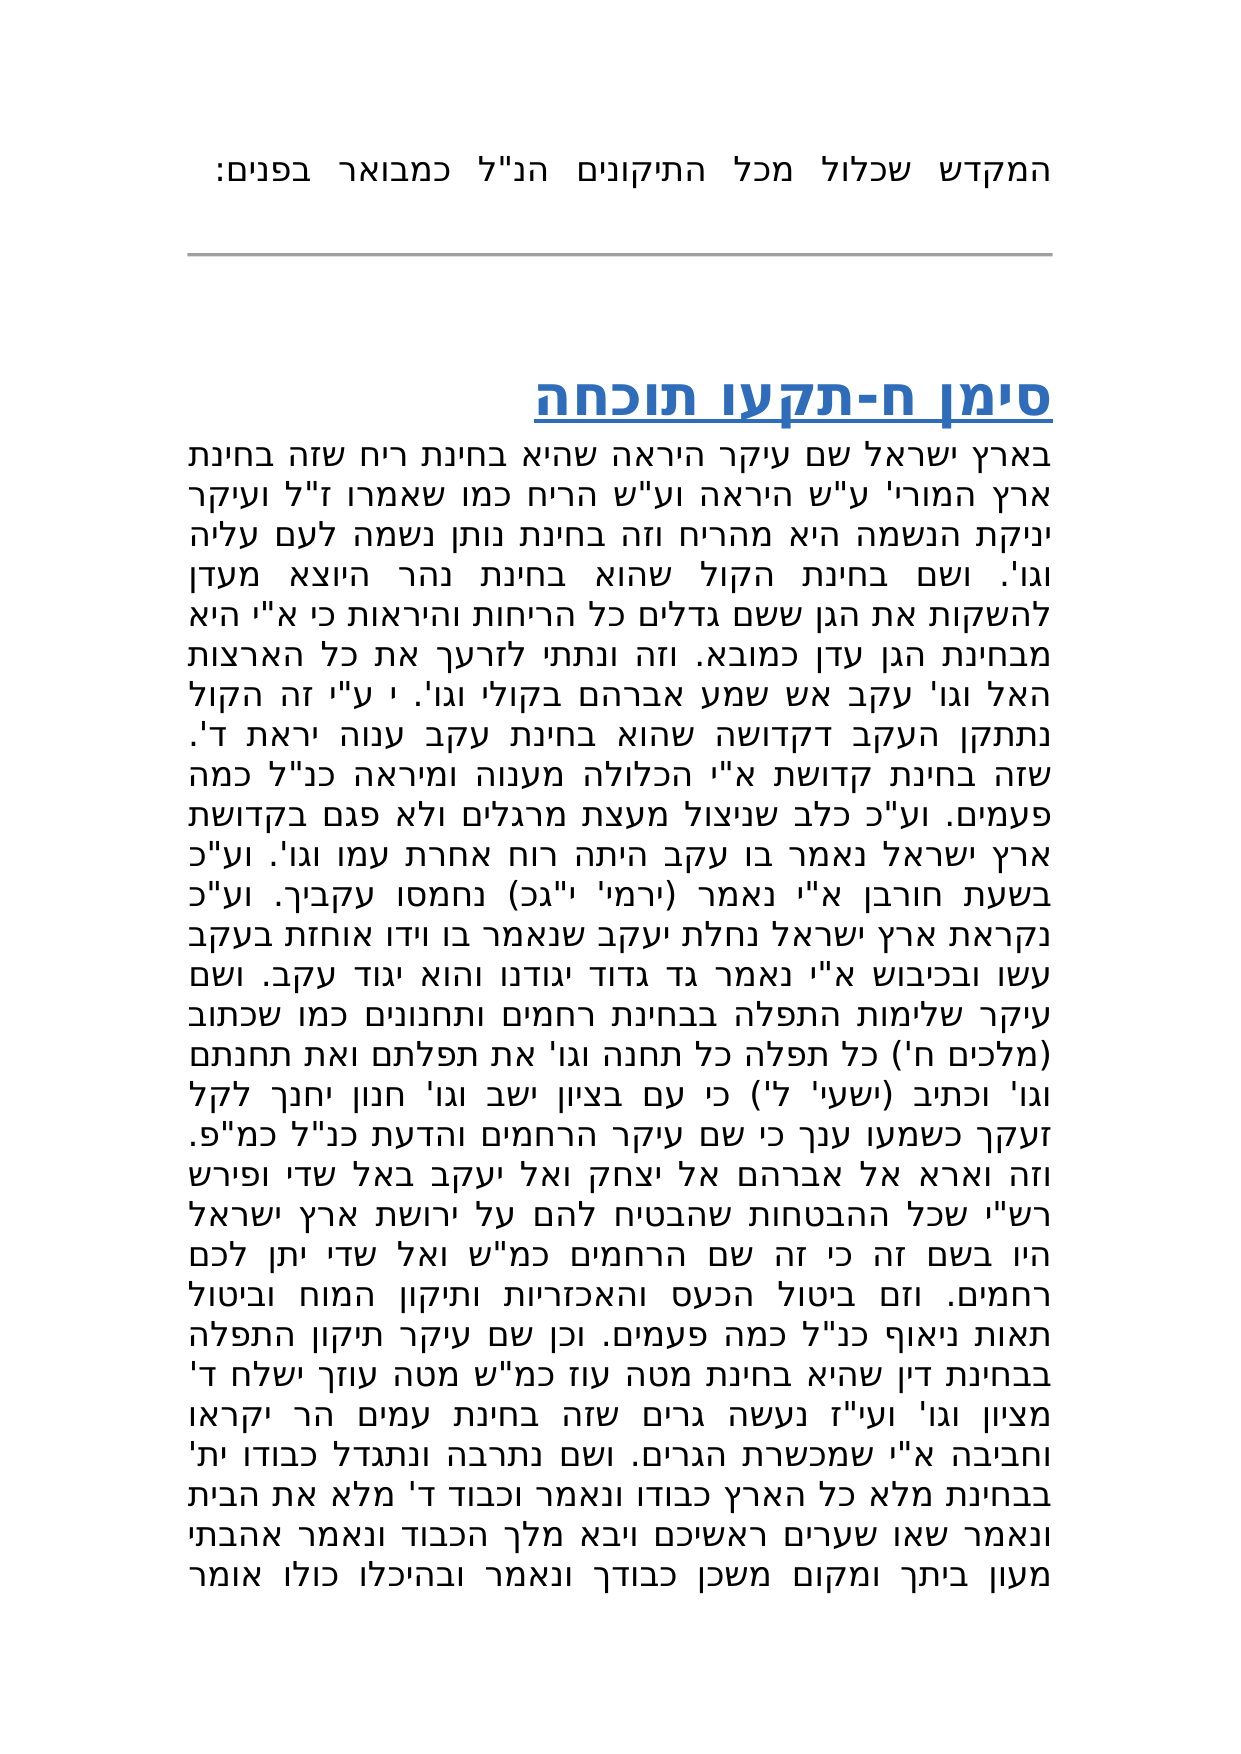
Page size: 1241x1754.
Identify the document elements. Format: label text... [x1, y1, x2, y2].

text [187, 434, 1053, 1594]
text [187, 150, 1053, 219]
text סימן ח-תקעו תוכחה [187, 364, 1053, 429]
